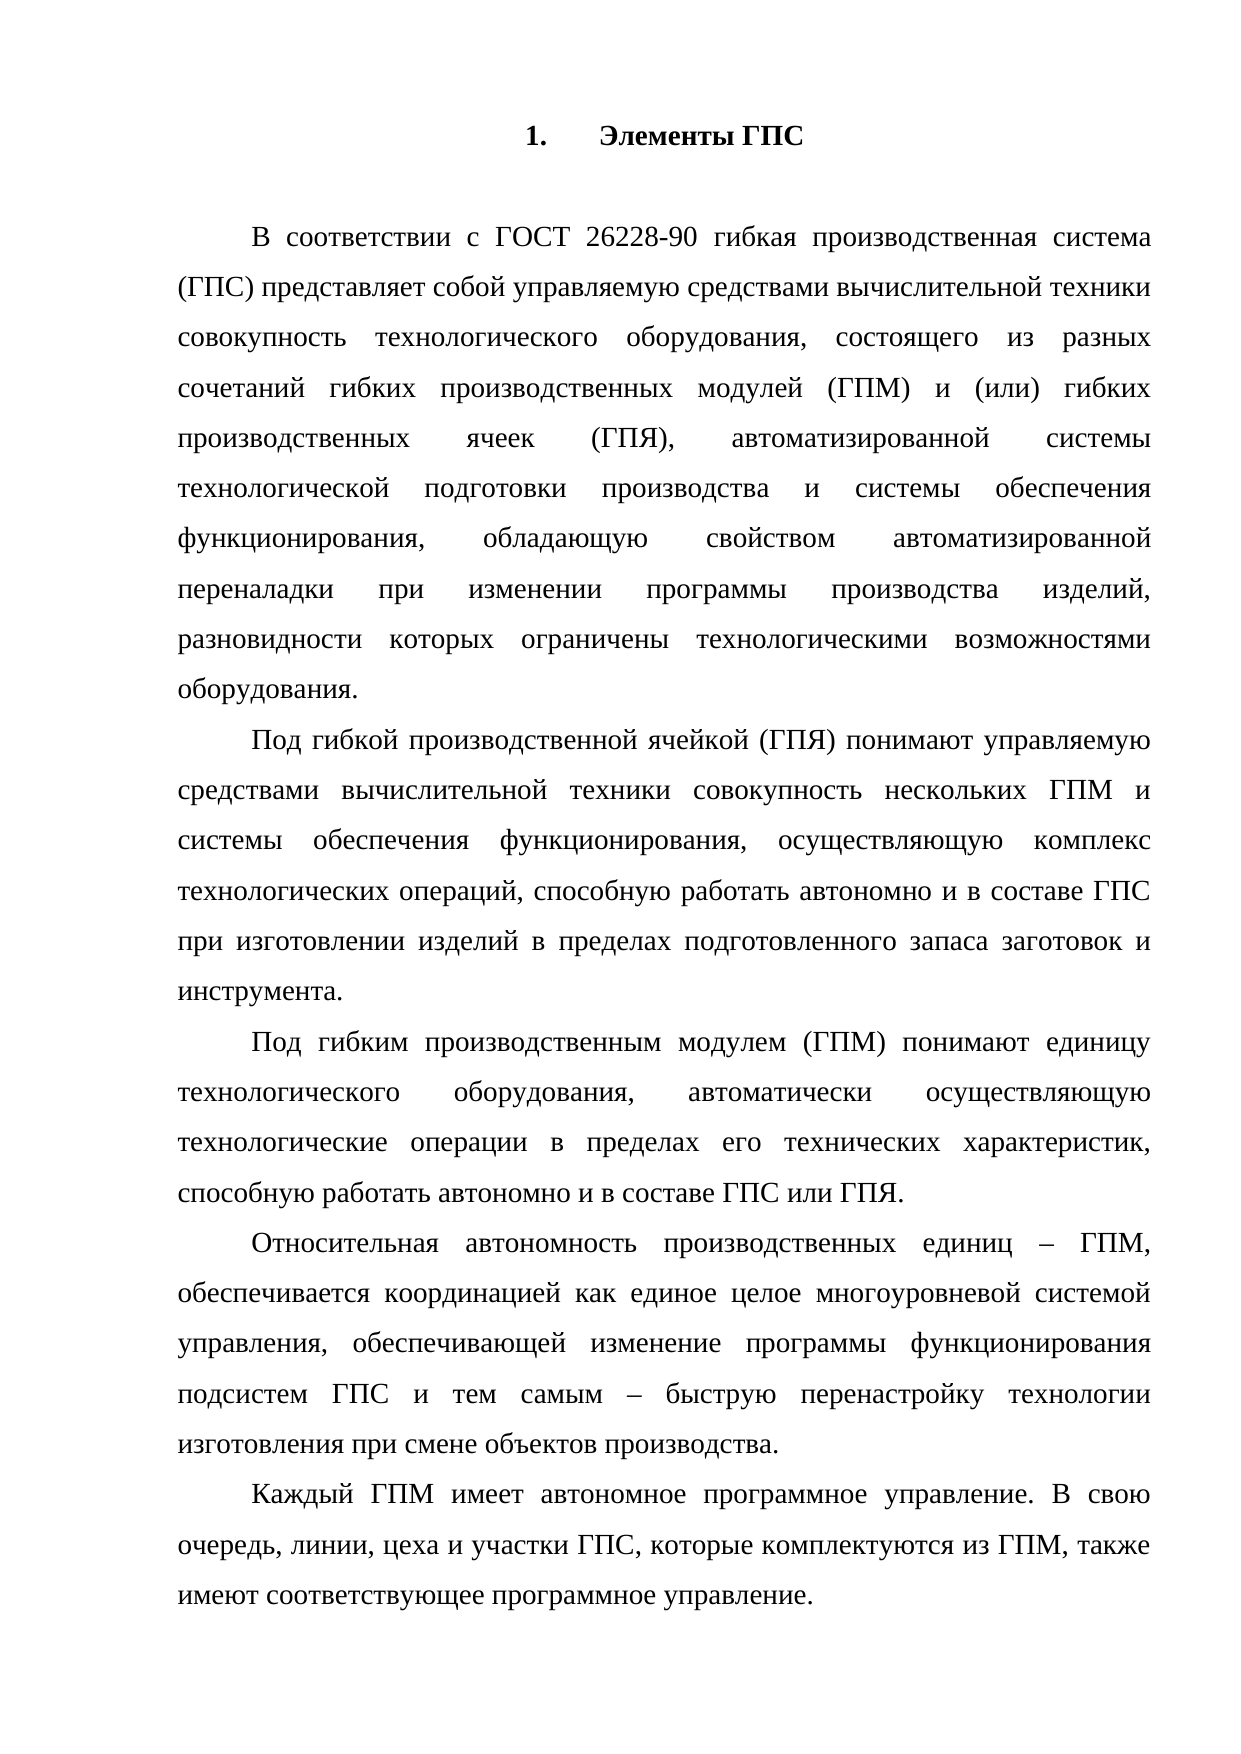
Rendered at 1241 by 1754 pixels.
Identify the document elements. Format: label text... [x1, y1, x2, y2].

text Под гибким производственным модулем (ГПМ) понимают единицу технологического оборудования, автоматически осуществляющую технологические операции в пределах его технических характеристик, способную работать автономно и в составе ГПС или ГПЯ. [177, 1024, 1152, 1208]
subtitle Элементы ГПС [177, 118, 1152, 152]
text Под гибкой производственной ячейкой (ГПЯ) понимают управляемую средствами вычислительной техники совокупность нескольких ГПМ и системы обеспечения функционирования, осуществляющую комплекс технологических операций, способную работать автономно и в составе ГПС при изготовлении изделий в пределах подготовленного запаса заготовок и инструмента. [177, 722, 1152, 1007]
text Относительная автономность производственных единиц – ГПМ, обеспечивается координацией как единое целое многоуровневой системой управления, обеспечивающей изменение программы функционирования подсистем ГПС и тем самым – быструю перенастройку технологии изготовления при смене объектов производства. [177, 1225, 1152, 1460]
text Каждый ГПМ имеет автономное программное управление. В свою очередь, линии, цеха и участки ГПС, которые комплектуются из ГПМ, также имеют соответствующее программное управление. [177, 1477, 1152, 1611]
text В соответствии с ГОСТ 26228-90 гибкая производственная система (ГПС) представляет собой управляемую средствами вычислительной техники совокупность технологического оборудования, состоящего из разных сочетаний гибких производственных модулей (ГПМ) и (или) гибких производственных ячеек (ГПЯ), автоматизированной системы технологической подготовки производства и системы обеспечения функционирования, обладающую свойством автоматизированной переналадки при изменении программы производства изделий, разновидности которых ограничены технологическими возможностями оборудования. [177, 219, 1152, 705]
